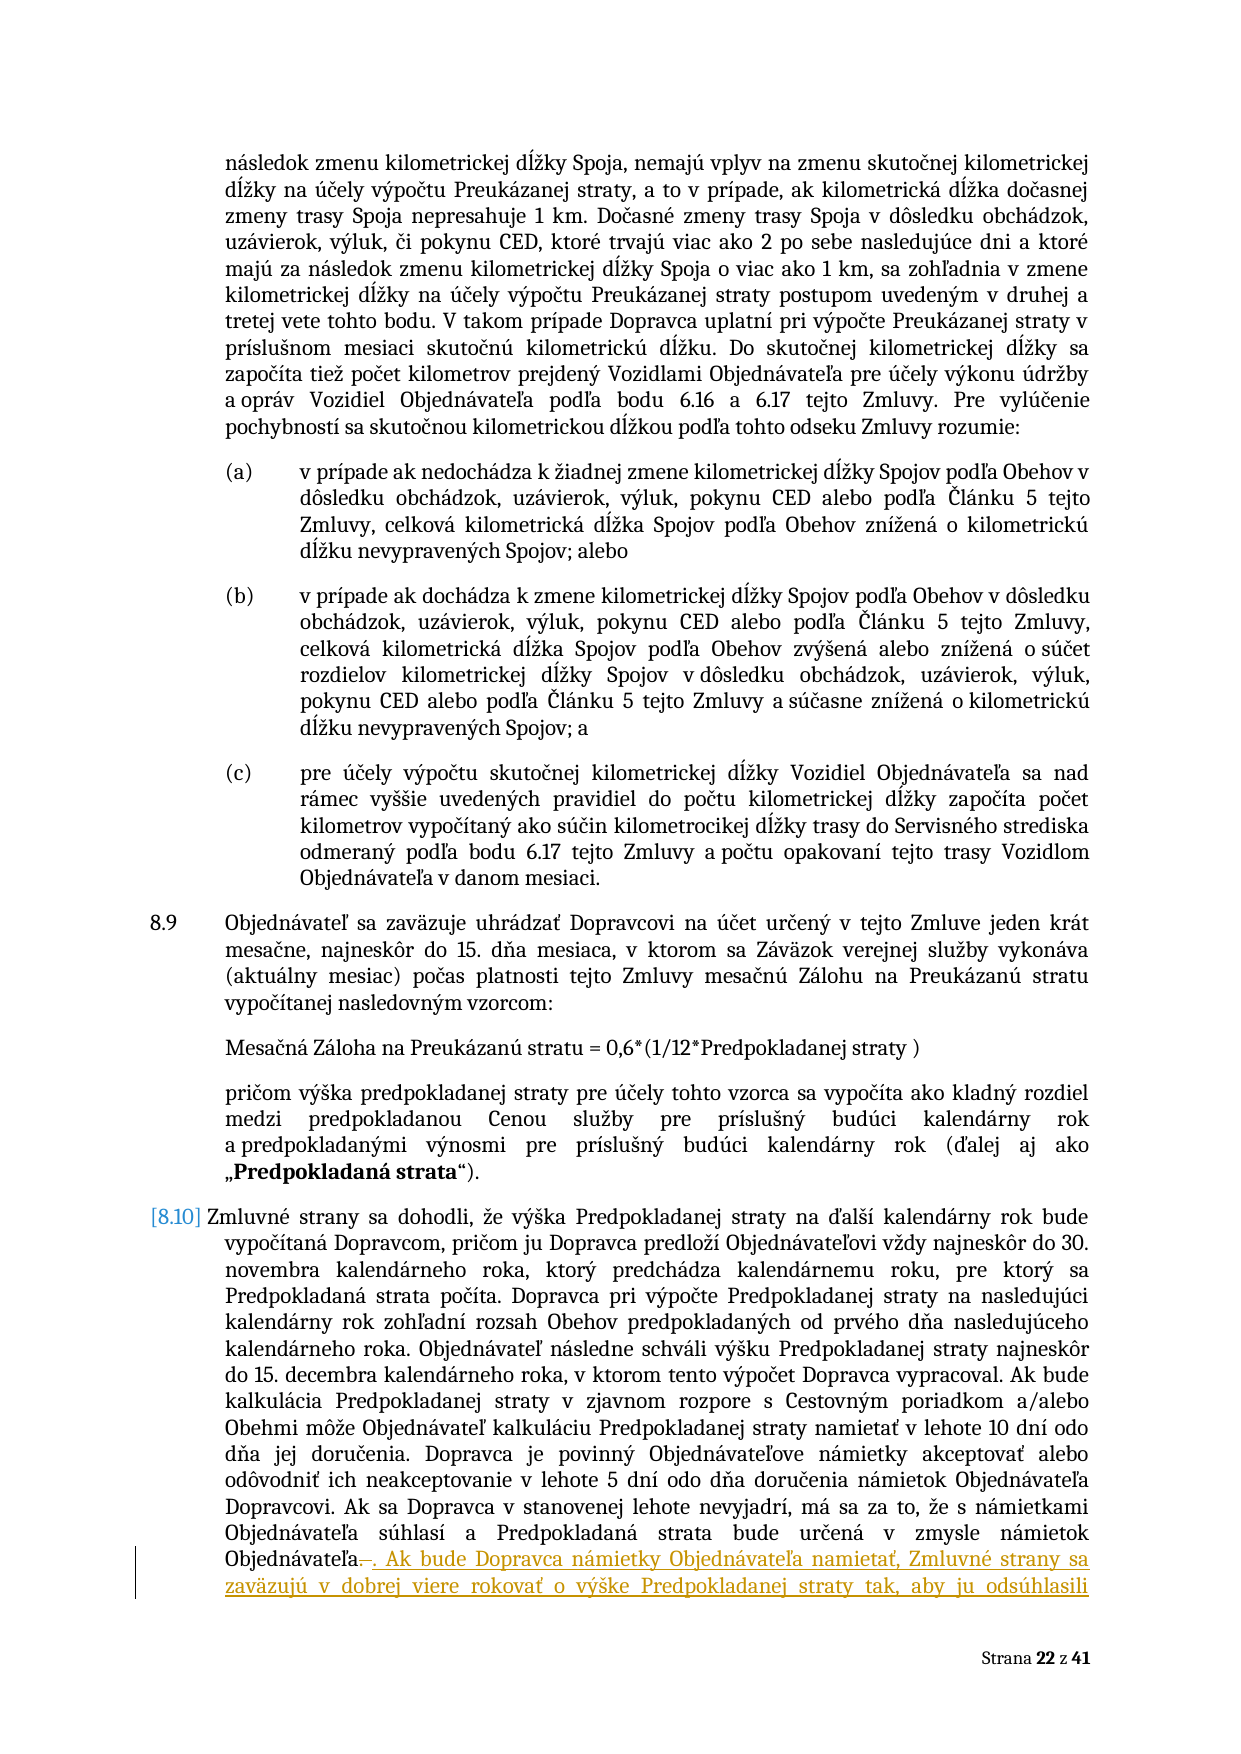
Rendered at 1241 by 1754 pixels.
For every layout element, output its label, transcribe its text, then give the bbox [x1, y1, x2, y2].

subtitle Objednávateľ sa zaväzuje uhrádzať Dopravcovi na účet určený v tejto Zmluve jeden krát mesačne, najneskôr do 15. dňa mesiaca, v ktorom sa Záväzok verejnej služby vykonáva (aktuálny mesiac) počas platnosti tejto Zmluvy mesačnú Zálohu na Preukázanú stratu vypočítanej nasledovným vzorcom: [150, 910, 1090, 1016]
subtitle v prípade ak nedochádza k žiadnej zmene kilometrickej dĺžky Spojov podľa Obehov v dôsledku obchádzok, uzávierok, výluk, pokynu CED alebo podľa Článku 5 tejto Zmluvy, celková kilometrická dĺžka Spojov podľa Obehov znížená o kilometrickú dĺžku nevypravených Spojov; alebo [225, 459, 1090, 564]
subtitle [150, 150, 1090, 440]
subtitle Mesačná Záloha na Preukázanú stratu = 0,6*(1/12*Predpokladanej straty ) [225, 1034, 1090, 1061]
subtitle v prípade ak dochádza k zmene kilometrickej dĺžky Spojov podľa Obehov v dôsledku obchádzok, uzávierok, výluk, pokynu CED alebo podľa Článku 5 tejto Zmluvy, celková kilometrická dĺžka Spojov podľa Obehov zvýšená alebo znížená o súčet rozdielov kilometrickej dĺžky Spojov v dôsledku obchádzok, uzávierok, výluk, pokynu CED alebo podľa Článku 5 tejto Zmluvy a súčasne znížená o kilometrickú dĺžku nevypravených Spojov; a [225, 583, 1090, 741]
subtitle pričom výška predpokladanej straty pre účely tohto vzorca sa vypočíta ako kladný rozdiel medzi predpokladanou Cenou služby pre príslušný budúci kalendárny rok a predpokladanými výnosmi pre príslušný budúci kalendárny rok (ďalej aj ako „Predpokladaná strata“). [225, 1079, 1090, 1185]
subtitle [150, 1204, 1090, 1599]
subtitle pre účely výpočtu skutočnej kilometrickej dĺžky Vozidiel Objednávateľa sa nad rámec vyššie uvedených pravidiel do počtu kilometrickej dĺžky započíta počet kilometrov vypočítaný ako súčin kilometrocikej dĺžky trasy do Servisného strediska odmeraný podľa bodu tejto Zmluvy a počtu opakovaní tejto trasy Vozidlom Objednávateľa v danom mesiaci. [225, 760, 1090, 891]
